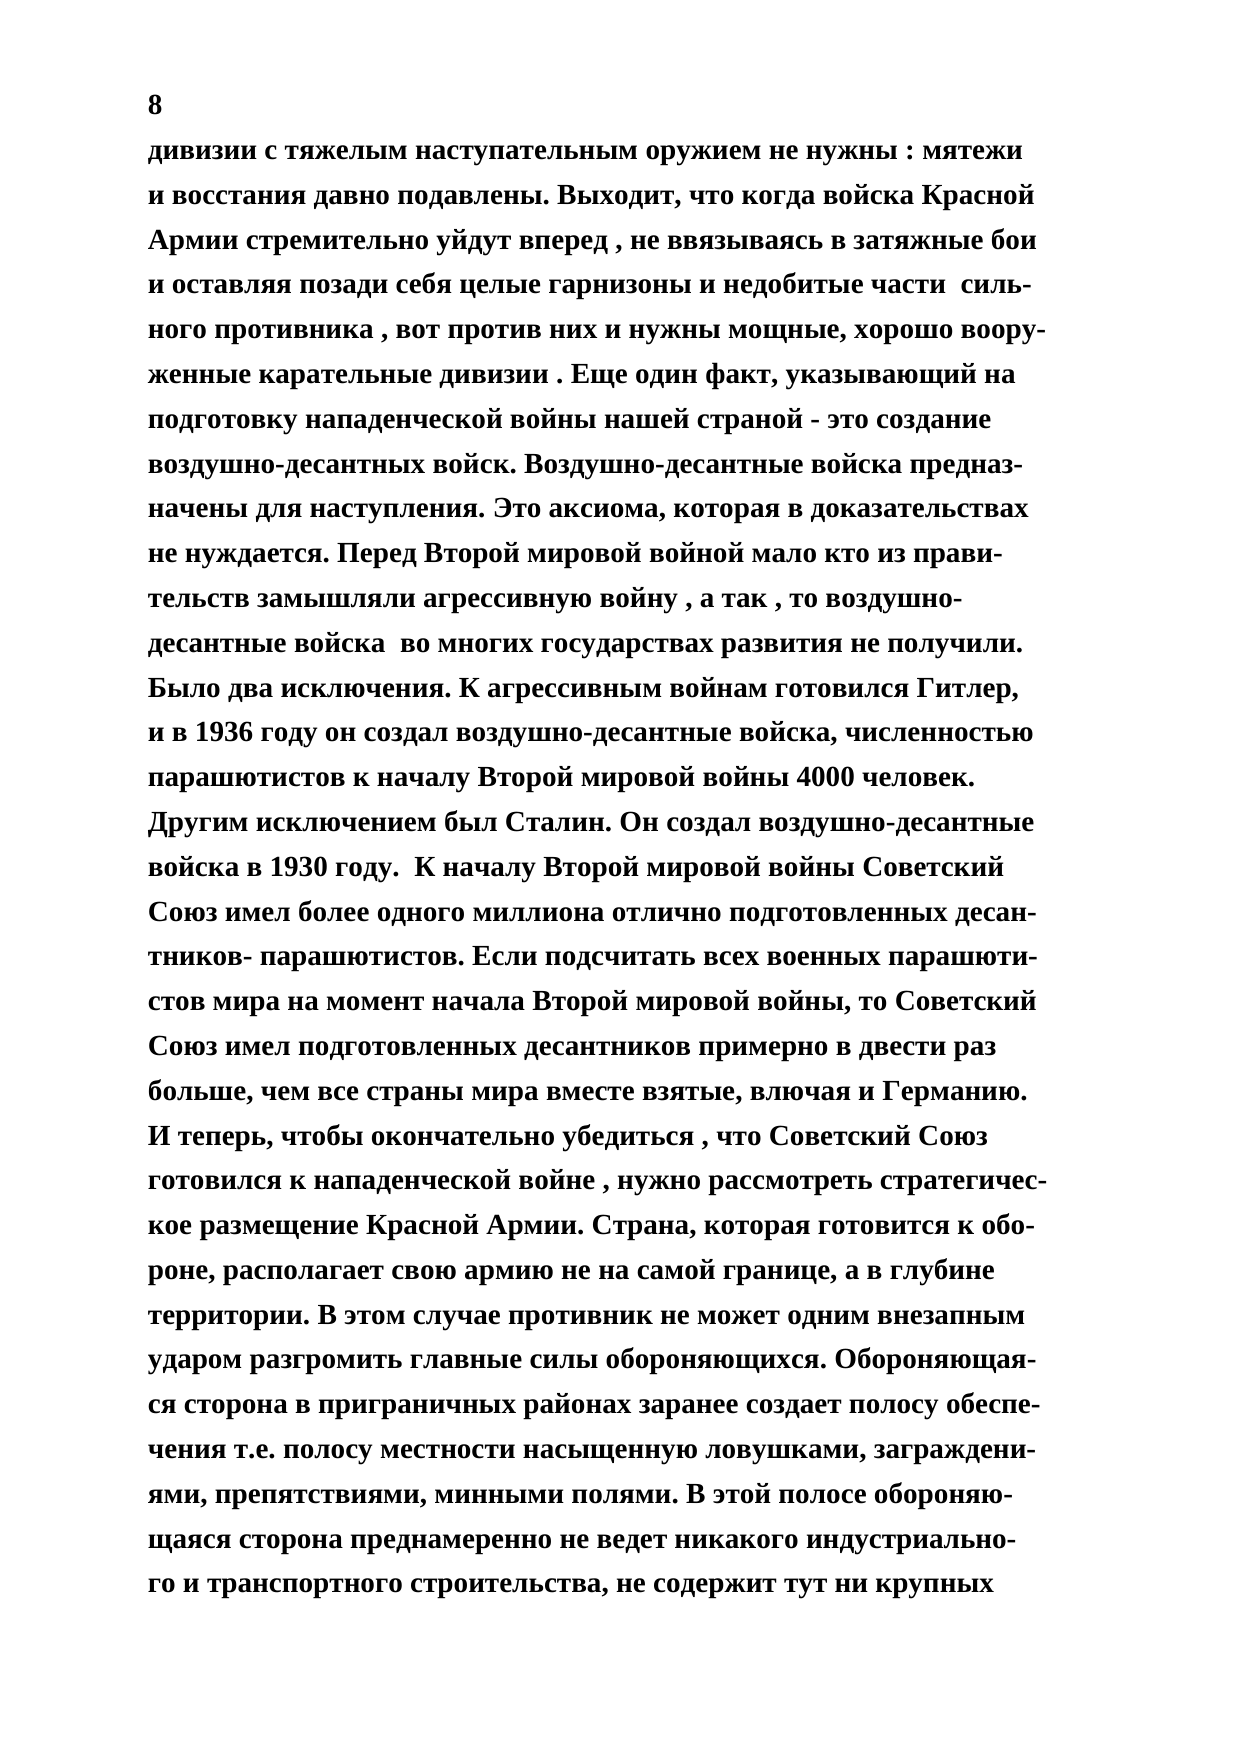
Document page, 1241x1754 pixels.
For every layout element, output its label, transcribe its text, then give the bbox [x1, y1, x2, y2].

text щаяся сторона преднамеренно не ведет никакого индустриально- [148, 1522, 1152, 1554]
text готовился к нападенческой войне , нужно рассмотреть стратегичес- [148, 1164, 1152, 1196]
text и оставляя позади себя целые гарнизоны и недобитые части силь- [148, 268, 1152, 300]
text парашютистов к началу Второй мировой войны 4000 человек. [148, 761, 1152, 793]
text ударом разгромить главные силы обороняющихся. Обороняющая- [148, 1343, 1152, 1375]
text территории. В этом случае противник не может одним внезапным [148, 1298, 1152, 1330]
text дивизии с тяжелым наступательным оружием не нужны : мятежи [148, 133, 1152, 166]
text Армии стремительно уйдут вперед , не ввязываясь в затяжные бои [148, 223, 1152, 255]
text ями, препятствиями, минными полями. В этой полосе обороняю- [148, 1477, 1152, 1509]
text роне, располагает свою армию не на самой границе, а в глубине [148, 1253, 1152, 1286]
text и в 1936 году он создал воздушно-десантные войска, численностью [148, 716, 1152, 748]
text Союз имел более одного миллиона отлично подготовленных десан- [148, 895, 1152, 927]
text начены для наступления. Это аксиома, которая в доказательствах [148, 492, 1152, 524]
text больше, чем все страны мира вместе взятые, влючая и Германию. [148, 1074, 1152, 1106]
text женные карательные дивизии . Еще один факт, указывающий на [148, 357, 1152, 390]
text Союз имел подготовленных десантников примерно в двести раз [148, 1029, 1152, 1062]
text тельств замышляли агрессивную войну , а так , то воздушно- [148, 581, 1152, 614]
text воздушно-десантных войск. Воздушно-десантные войска предназ- [148, 447, 1152, 479]
text ся сторона в приграничных районах заранее создает полосу обеспе- [148, 1388, 1152, 1420]
text тников- парашютистов. Если подсчитать всех военных парашюти- [148, 940, 1152, 972]
text И теперь, чтобы окончательно убедиться , что Советский Союз [148, 1119, 1152, 1151]
text не нуждается. Перед Второй мировой войной мало кто из прави- [148, 537, 1152, 569]
text кое размещение Красной Армии. Страна, которая готовится к обо- [148, 1208, 1152, 1241]
text го и транспортного строительства, не содержит тут ни крупных [148, 1567, 1152, 1599]
text чения т.е. полосу местности насыщенную ловушками, заграждени- [148, 1432, 1152, 1465]
text 8 [148, 89, 1152, 121]
text Было два исключения. К агрессивным войнам готовился Гитлер, [148, 671, 1152, 703]
text ного противника , вот против них и нужны мощные, хорошо воору- [148, 313, 1152, 345]
text стов мира на момент начала Второй мировой войны, то Советский [148, 984, 1152, 1017]
text десантные войска во многих государствах развития не получили. [148, 626, 1152, 658]
text подготовку нападенческой войны нашей страной - это создание [148, 402, 1152, 434]
text войска в 1930 году. К началу Второй мировой войны Советский [148, 850, 1152, 882]
text и восстания давно подавлены. Выходит, что когда войска Красной [148, 178, 1152, 211]
text Другим исключением был Сталин. Он создал воздушно-десантные [148, 805, 1152, 838]
